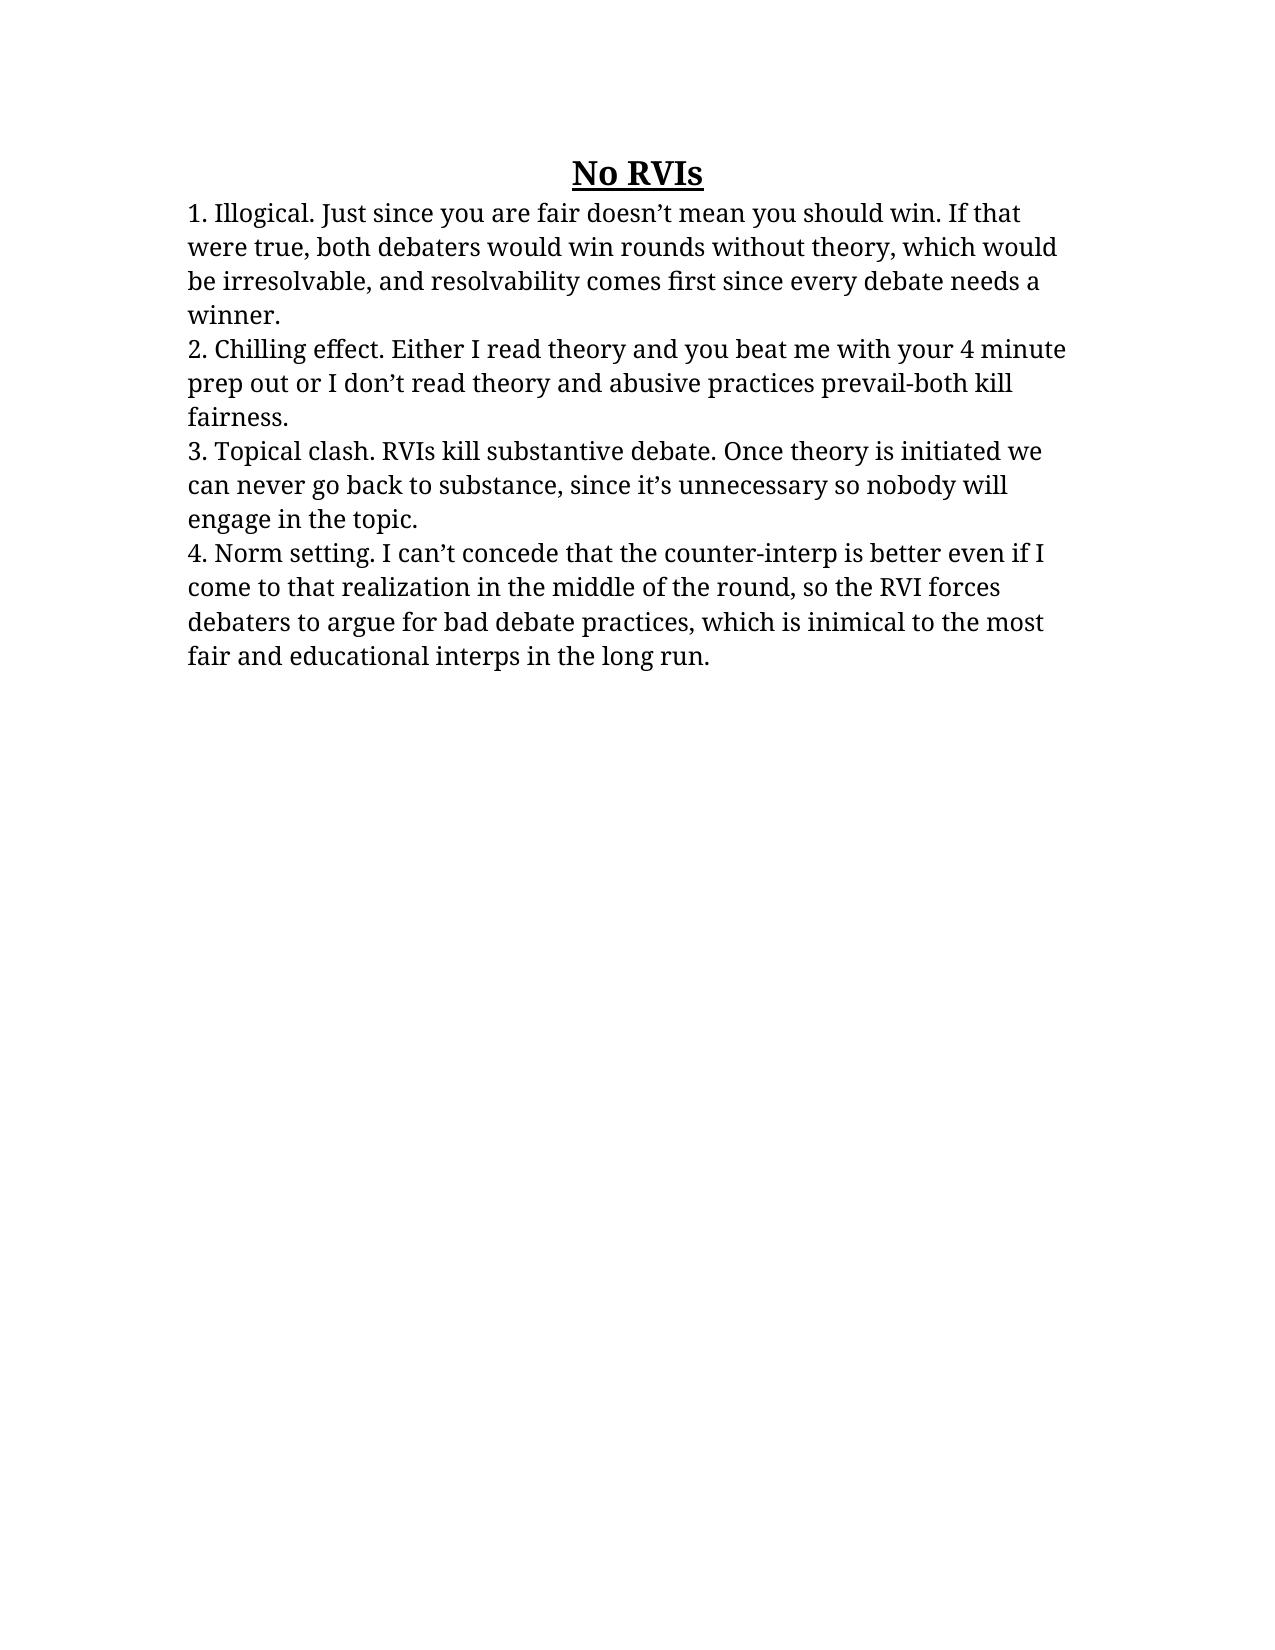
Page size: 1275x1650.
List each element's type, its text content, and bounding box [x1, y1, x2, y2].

subtitle No RVIs [187, 150, 1087, 195]
text 1. Illogical. Just since you are fair doesn’t mean you should win. If that were true, both debaters would win rounds without theory, which would be irresolvable, and resolvability comes first since every debate needs a winner. [187, 195, 1087, 332]
text 3. Topical clash. RVIs kill substantive debate. Once theory is initiated we can never go back to substance, since it’s unnecessary so nobody will engage in the topic. [187, 434, 1087, 536]
text 4. Norm setting. I can’t concede that the counter-interp is better even if I come to that realization in the middle of the round, so the RVI forces debaters to argue for bad debate practices, which is inimical to the most fair and educational interps in the long run. [187, 536, 1087, 672]
text 2. Chilling effect. Either I read theory and you beat me with your 4 minute prep out or I don’t read theory and abusive practices prevail-both kill fairness. [187, 332, 1087, 434]
